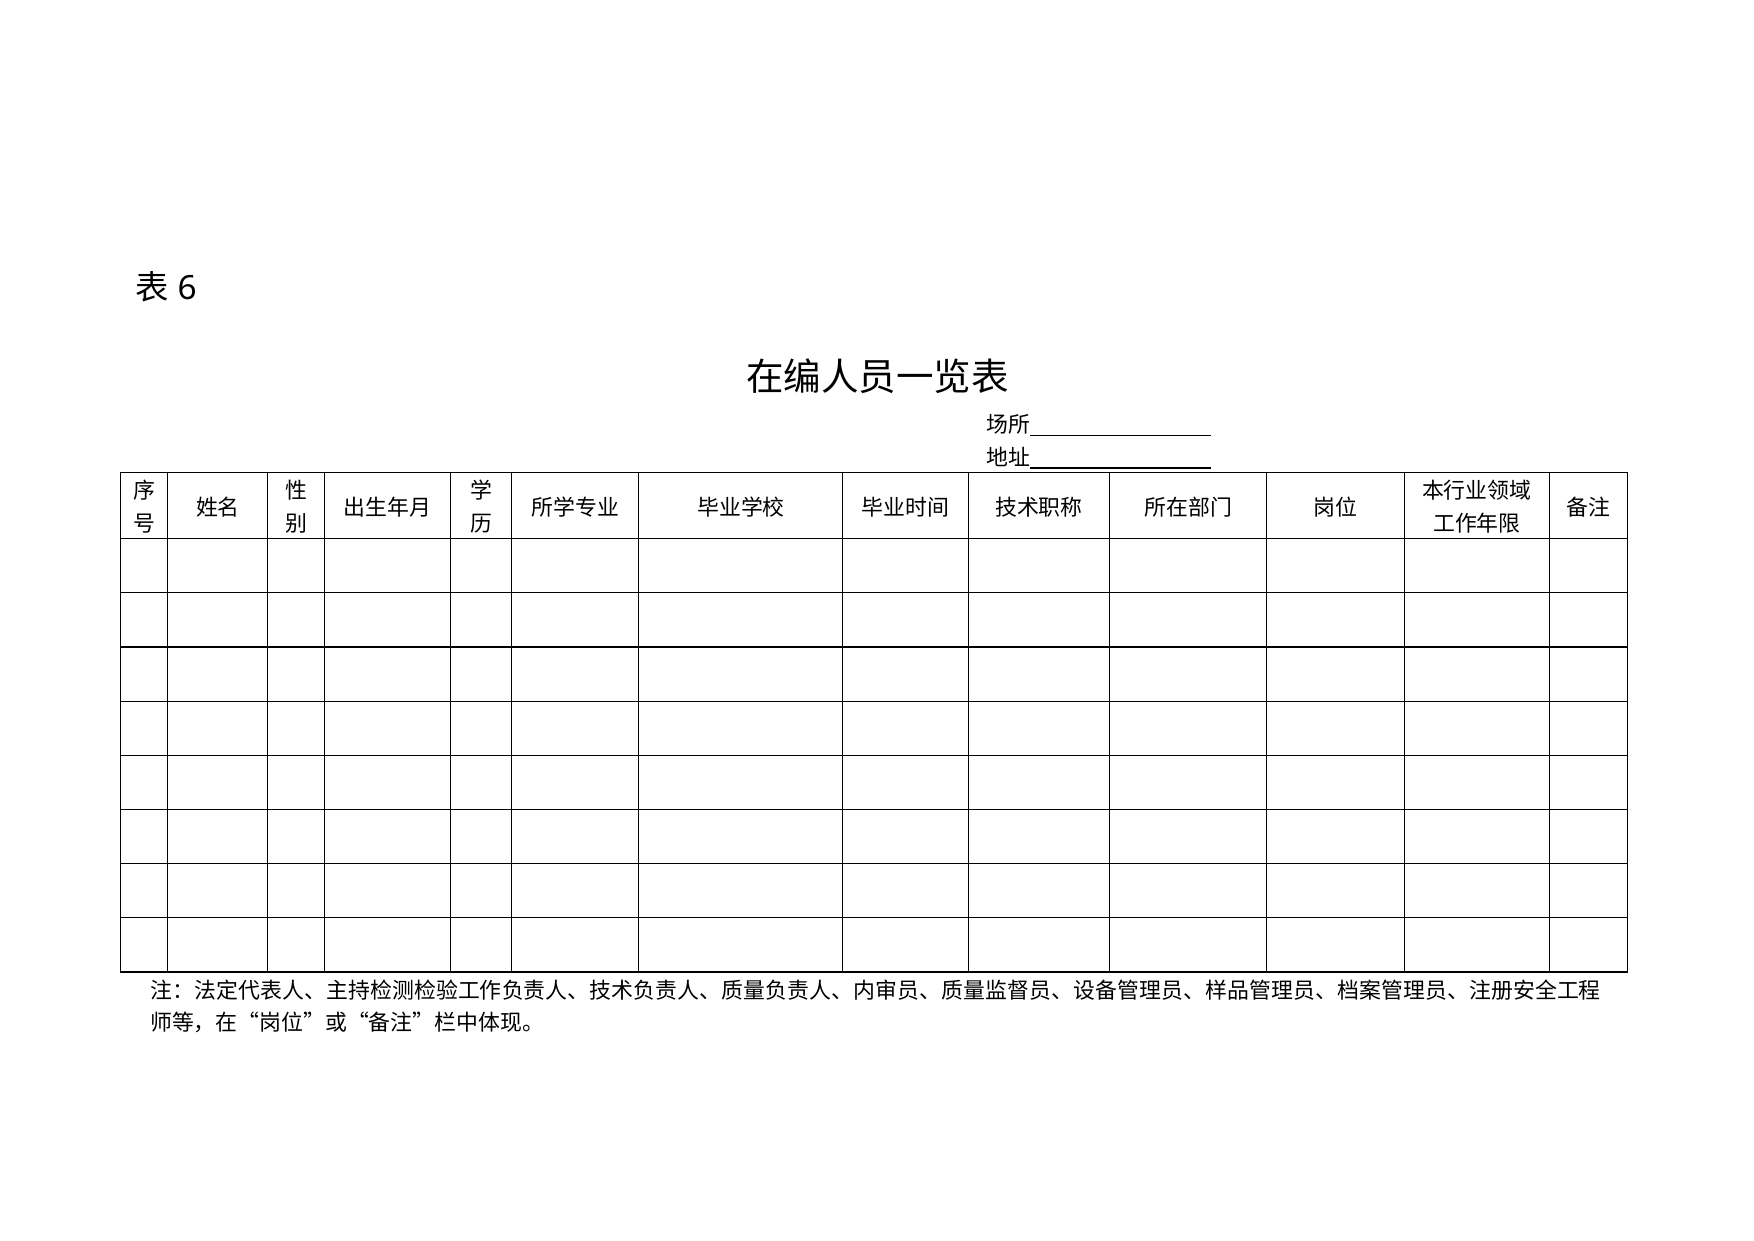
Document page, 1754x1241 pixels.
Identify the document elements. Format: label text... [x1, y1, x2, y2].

table_cell [325, 918, 450, 971]
table_cell [325, 539, 450, 592]
table_cell [512, 864, 638, 917]
table_cell [168, 539, 267, 592]
table_cell [268, 810, 324, 863]
table_cell [512, 810, 638, 863]
table_cell [639, 810, 842, 863]
table_cell [121, 810, 167, 863]
table_cell [268, 756, 324, 809]
table_cell [168, 648, 267, 701]
table_cell [121, 648, 167, 701]
table_cell [325, 648, 450, 701]
table_cell [1550, 648, 1627, 701]
table_cell [121, 756, 167, 809]
table_cell [268, 648, 324, 701]
table_cell [451, 539, 511, 592]
table_cell [451, 864, 511, 917]
table_header 姓名 [168, 473, 267, 538]
table_cell [1110, 864, 1266, 917]
table_header 毕业学校 [639, 473, 842, 538]
table_cell [451, 593, 511, 646]
table_header 序号 [121, 473, 167, 538]
table_cell [1405, 918, 1549, 971]
table_cell [121, 702, 167, 755]
table_cell [1110, 756, 1266, 809]
table_header 所学专业 [512, 473, 638, 538]
table_cell [639, 539, 842, 592]
table_cell [843, 539, 968, 592]
table_header 学历 [451, 473, 511, 538]
table_cell [1550, 593, 1627, 646]
table_cell [512, 539, 638, 592]
table_cell [843, 918, 968, 971]
table_cell [1267, 702, 1404, 755]
table_cell [268, 593, 324, 646]
table_cell [1110, 593, 1266, 646]
table_cell [843, 756, 968, 809]
table_cell [1267, 539, 1404, 592]
table_cell [1110, 810, 1266, 863]
table_header 性别 [268, 473, 324, 538]
table_cell [1550, 702, 1627, 755]
table_cell [121, 918, 167, 971]
table_cell [843, 702, 968, 755]
table_header 出生年月 [325, 473, 450, 538]
table_cell [969, 702, 1109, 755]
table_header 毕业时间 [843, 473, 968, 538]
table_cell [512, 756, 638, 809]
text 表6 [135, 253, 1604, 318]
table_cell [1405, 810, 1549, 863]
table_cell [1110, 539, 1266, 592]
table_cell [512, 593, 638, 646]
table_cell [639, 918, 842, 971]
table_cell [1267, 648, 1404, 701]
table_cell [1550, 756, 1627, 809]
table_header 备注 [1550, 473, 1627, 538]
text 在编人员一览表 [150, 342, 1604, 407]
table_cell [1267, 864, 1404, 917]
table_cell [121, 539, 167, 592]
table_cell [512, 648, 638, 701]
table_cell [325, 593, 450, 646]
table_cell [121, 593, 167, 646]
table_cell [1267, 810, 1404, 863]
table_cell [168, 593, 267, 646]
table_cell [1267, 918, 1404, 971]
text 场所 [150, 407, 1604, 439]
table_cell [512, 918, 638, 971]
table_cell [639, 756, 842, 809]
table_header 所在部门 [1110, 473, 1266, 538]
table_cell [1550, 864, 1627, 917]
table_cell [1405, 539, 1549, 592]
table_cell [969, 539, 1109, 592]
table_cell [1405, 702, 1549, 755]
table_cell [1267, 756, 1404, 809]
table_cell [639, 593, 842, 646]
table_cell [1405, 648, 1549, 701]
table_cell [168, 756, 267, 809]
table_cell [168, 810, 267, 863]
text 地址 [150, 439, 1604, 472]
table_header 岗位 [1267, 473, 1404, 538]
table_cell [969, 810, 1109, 863]
table_cell [325, 810, 450, 863]
table_cell [325, 702, 450, 755]
table_cell [969, 593, 1109, 646]
table_cell [969, 918, 1109, 971]
table_cell [451, 648, 511, 701]
table_cell [168, 702, 267, 755]
table_cell [1550, 918, 1627, 971]
table_cell [1405, 864, 1549, 917]
table_cell [325, 864, 450, 917]
table_cell [268, 918, 324, 971]
table_cell [451, 702, 511, 755]
table_cell [969, 756, 1109, 809]
table_cell [1550, 810, 1627, 863]
table_header 本行业领域工作年限 [1405, 473, 1549, 538]
table_cell [639, 864, 842, 917]
table_cell [1267, 593, 1404, 646]
table_cell [512, 702, 638, 755]
table_cell [1110, 702, 1266, 755]
table_cell [843, 810, 968, 863]
table_cell [268, 539, 324, 592]
table_cell [969, 648, 1109, 701]
table_cell [268, 864, 324, 917]
table_cell [451, 756, 511, 809]
table_cell [843, 648, 968, 701]
table_cell [1110, 648, 1266, 701]
table_cell [1405, 593, 1549, 646]
table_cell [843, 864, 968, 917]
text 注：法定代表人、主持检测检验工作负责人、技术负责人、质量负责人、内审员、质量监督员、设备管理员、样品管理员、档案管理员、注册安全工程师等，在“岗位”或“备注”栏中体现。 [150, 973, 1604, 1037]
table_cell [639, 648, 842, 701]
table_cell [843, 593, 968, 646]
table_cell [451, 918, 511, 971]
table_cell [969, 864, 1109, 917]
table_cell [168, 918, 267, 971]
table_cell [168, 864, 267, 917]
table_cell [268, 702, 324, 755]
table_cell [121, 864, 167, 917]
table_header 技术职称 [969, 473, 1109, 538]
table_cell [451, 810, 511, 863]
table_cell [1550, 539, 1627, 592]
table_cell [639, 702, 842, 755]
table_cell [1405, 756, 1549, 809]
table_cell [1110, 918, 1266, 971]
table_cell [325, 756, 450, 809]
